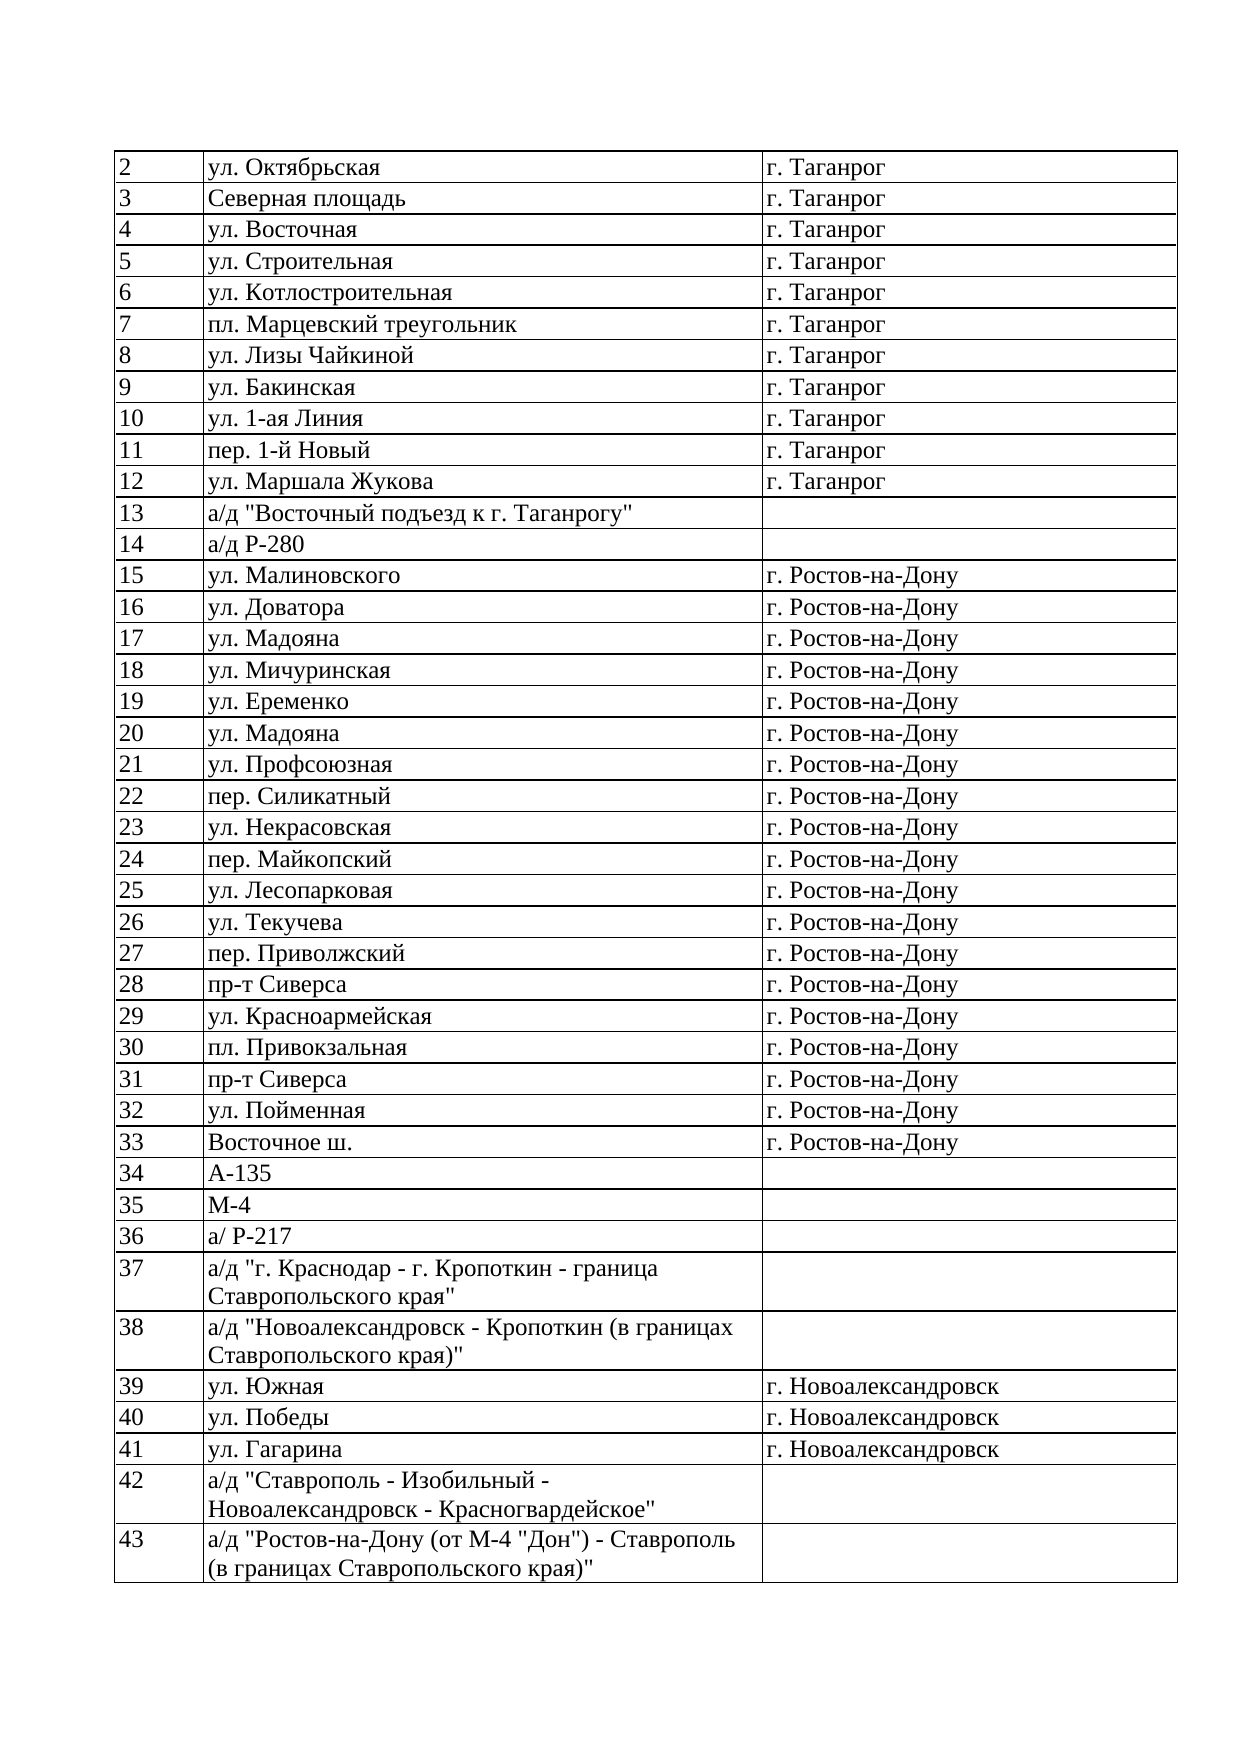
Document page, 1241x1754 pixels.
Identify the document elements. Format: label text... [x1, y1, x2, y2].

table_cell 24 [115, 843, 203, 873]
table_cell 32 [115, 1095, 203, 1125]
table_cell пер. Майкопский [204, 844, 762, 873]
table_cell [763, 1188, 1177, 1219]
table_cell г. Таганрог [763, 181, 1177, 213]
table_cell г. Ростов-на-Дону [763, 1125, 1177, 1157]
table_cell а/д "г. Краснодар - г. Кропоткин - граница Ставропольского края" [204, 1253, 762, 1310]
table_cell ул. Строительная [204, 246, 762, 276]
table_cell 11 [115, 434, 203, 464]
table_cell [763, 1464, 1177, 1523]
table_cell г. Ростов-на-Дону [763, 685, 1177, 716]
table_cell г. Ростов-на-Дону [763, 622, 1177, 653]
table_cell 15 [115, 560, 203, 590]
table_cell г. Ростов-на-Дону [763, 968, 1177, 999]
table_cell 12 [115, 466, 203, 496]
table_cell ул. Текучева [204, 907, 762, 936]
table_cell 21 [115, 749, 203, 779]
table_cell ул. Котлостроительная [204, 277, 762, 307]
table_cell 36 [115, 1221, 203, 1251]
table_cell г. Ростов-на-Дону [763, 779, 1177, 811]
table_cell ул. Лесопарковая [204, 875, 762, 905]
table_cell ул. Бакинская [204, 372, 762, 402]
table_cell г. Ростов-на-Дону [763, 559, 1177, 590]
table_cell 3 [115, 183, 203, 213]
table_cell 2 [115, 152, 203, 181]
table_cell [763, 1523, 1177, 1582]
table_cell ул. 1-ая Линия [204, 403, 762, 433]
table_cell [763, 528, 1177, 559]
table_cell ул. Южная [204, 1371, 762, 1401]
table_cell 17 [115, 623, 203, 653]
table_cell г. Таганрог [763, 276, 1177, 307]
table_cell г. Ростов-на-Дону [763, 842, 1177, 873]
table_cell г. Ростов-на-Дону [763, 1094, 1177, 1125]
table_cell 41 [115, 1433, 203, 1463]
table_cell 25 [115, 875, 203, 905]
table_cell 29 [115, 1000, 203, 1031]
table_cell 13 [115, 497, 203, 527]
table_cell г. Таганрог [763, 433, 1177, 464]
table_cell 43 [115, 1524, 203, 1582]
table_cell пл. Марцевский треугольник [204, 309, 762, 339]
table_cell г. Ростов-на-Дону [763, 653, 1177, 685]
table_cell г. Ростов-на-Дону [763, 748, 1177, 779]
table_cell [763, 1251, 1177, 1310]
table_cell 5 [115, 245, 203, 276]
table_cell 27 [115, 938, 203, 968]
table_cell г. Ростов-на-Дону [763, 590, 1177, 622]
table_cell 16 [115, 591, 203, 622]
table_cell 33 [115, 1126, 203, 1157]
table_cell а/д "Восточный подъезд к г. Таганрогу" [204, 498, 762, 527]
table_cell [763, 1310, 1177, 1369]
table_cell г. Таганрог [763, 213, 1177, 244]
table_cell 4 [115, 214, 203, 244]
table_cell ул. Доватора [204, 592, 762, 622]
table_cell пл. Привокзальная [204, 1032, 762, 1062]
table_cell 20 [115, 717, 203, 748]
table_cell 6 [115, 277, 203, 307]
table_cell пер. 1-й Новый [204, 435, 762, 464]
table_cell ул. Мичуринская [204, 655, 762, 685]
table_cell ул. Малиновского [204, 561, 762, 590]
table_cell г. Ростов-на-Дону [763, 874, 1177, 905]
table_cell г. Новоалександровск [763, 1369, 1177, 1401]
table_cell Северная площадь [204, 183, 762, 213]
table_cell 14 [115, 529, 203, 559]
table_cell [763, 496, 1177, 527]
table_cell г. Ростов-на-Дону [763, 936, 1177, 968]
table_cell ул. Некрасовская [204, 812, 762, 842]
table_cell [763, 1220, 1177, 1251]
table_cell г. Новоалександровск [763, 1401, 1177, 1432]
table_cell 7 [115, 308, 203, 339]
table_cell г. Таганрог [763, 307, 1177, 339]
table_cell 28 [115, 969, 203, 999]
table_cell г. Ростов-на-Дону [763, 1062, 1177, 1094]
table_cell г. Таганрог [763, 402, 1177, 433]
table_cell а/д "Ростов-на-Дону (от М-4 "Дон") - Ставрополь (в границах Ставропольского края)" [204, 1524, 762, 1582]
table_cell 38 [115, 1311, 203, 1369]
table_cell ул. Маршала Жукова [204, 466, 762, 496]
table_cell г. Таганрог [763, 244, 1177, 276]
table_cell ул. Пойменная [204, 1095, 762, 1125]
table_cell 18 [115, 654, 203, 685]
table_cell г. Новоалександровск [763, 1432, 1177, 1463]
table_cell ул. Победы [204, 1402, 762, 1432]
table_cell 9 [115, 371, 203, 402]
table_cell 39 [115, 1370, 203, 1401]
table_cell пр-т Сиверса [204, 1064, 762, 1094]
table_cell 42 [115, 1465, 203, 1523]
table_cell пер. Силикатный [204, 781, 762, 811]
table_cell а/д "Новоалександровск - Кропоткин (в границах Ставропольского края)" [204, 1312, 762, 1369]
table_cell г. Ростов-на-Дону [763, 999, 1177, 1031]
table_cell пер. Приволжский [204, 938, 762, 968]
table_cell 23 [115, 812, 203, 842]
table_cell 35 [115, 1189, 203, 1219]
table_cell г. Таганрог [763, 339, 1177, 370]
table_cell ул. Еременко [204, 686, 762, 716]
table_cell г. Ростов-на-Дону [763, 905, 1177, 936]
table_cell а/д Р-280 [204, 529, 762, 559]
table_cell г. Ростов-на-Дону [763, 716, 1177, 748]
table_cell ул. Октябрьская [204, 152, 762, 181]
table_cell ул. Восточная [204, 215, 762, 244]
table_cell 34 [115, 1158, 203, 1188]
table_cell А-135 [204, 1158, 762, 1188]
table_cell пр-т Сиверса [204, 970, 762, 999]
table_cell ул. Гагарина [204, 1434, 762, 1463]
table_cell г. Ростов-на-Дону [763, 1031, 1177, 1062]
table_cell г. Таганрог [763, 370, 1177, 402]
table_cell г. Таганрог [763, 465, 1177, 496]
table_cell [763, 1157, 1177, 1188]
table_cell 40 [115, 1402, 203, 1432]
table_cell ул. Мадояна [204, 623, 762, 653]
table_cell 22 [115, 780, 203, 811]
table_cell 37 [115, 1252, 203, 1310]
table_cell М-4 [204, 1190, 762, 1219]
table_cell г. Ростов-на-Дону [763, 811, 1177, 842]
table_cell г. Таганрог [763, 152, 1177, 181]
table_cell 10 [115, 403, 203, 433]
table_cell 8 [115, 340, 203, 370]
table_cell 31 [115, 1063, 203, 1094]
table_cell 26 [115, 906, 203, 936]
table_cell 19 [115, 686, 203, 716]
table_cell а/ Р-217 [204, 1221, 762, 1251]
table_cell 30 [115, 1032, 203, 1062]
table_cell а/д "Ставрополь - Изобильный - Новоалександровск - Красногвардейское" [204, 1465, 762, 1523]
table_cell ул. Лизы Чайкиной [204, 340, 762, 370]
table_cell Восточное ш. [204, 1127, 762, 1157]
table_cell ул. Мадояна [204, 718, 762, 748]
table_cell ул. Красноармейская [204, 1001, 762, 1031]
table_cell ул. Профсоюзная [204, 749, 762, 779]
